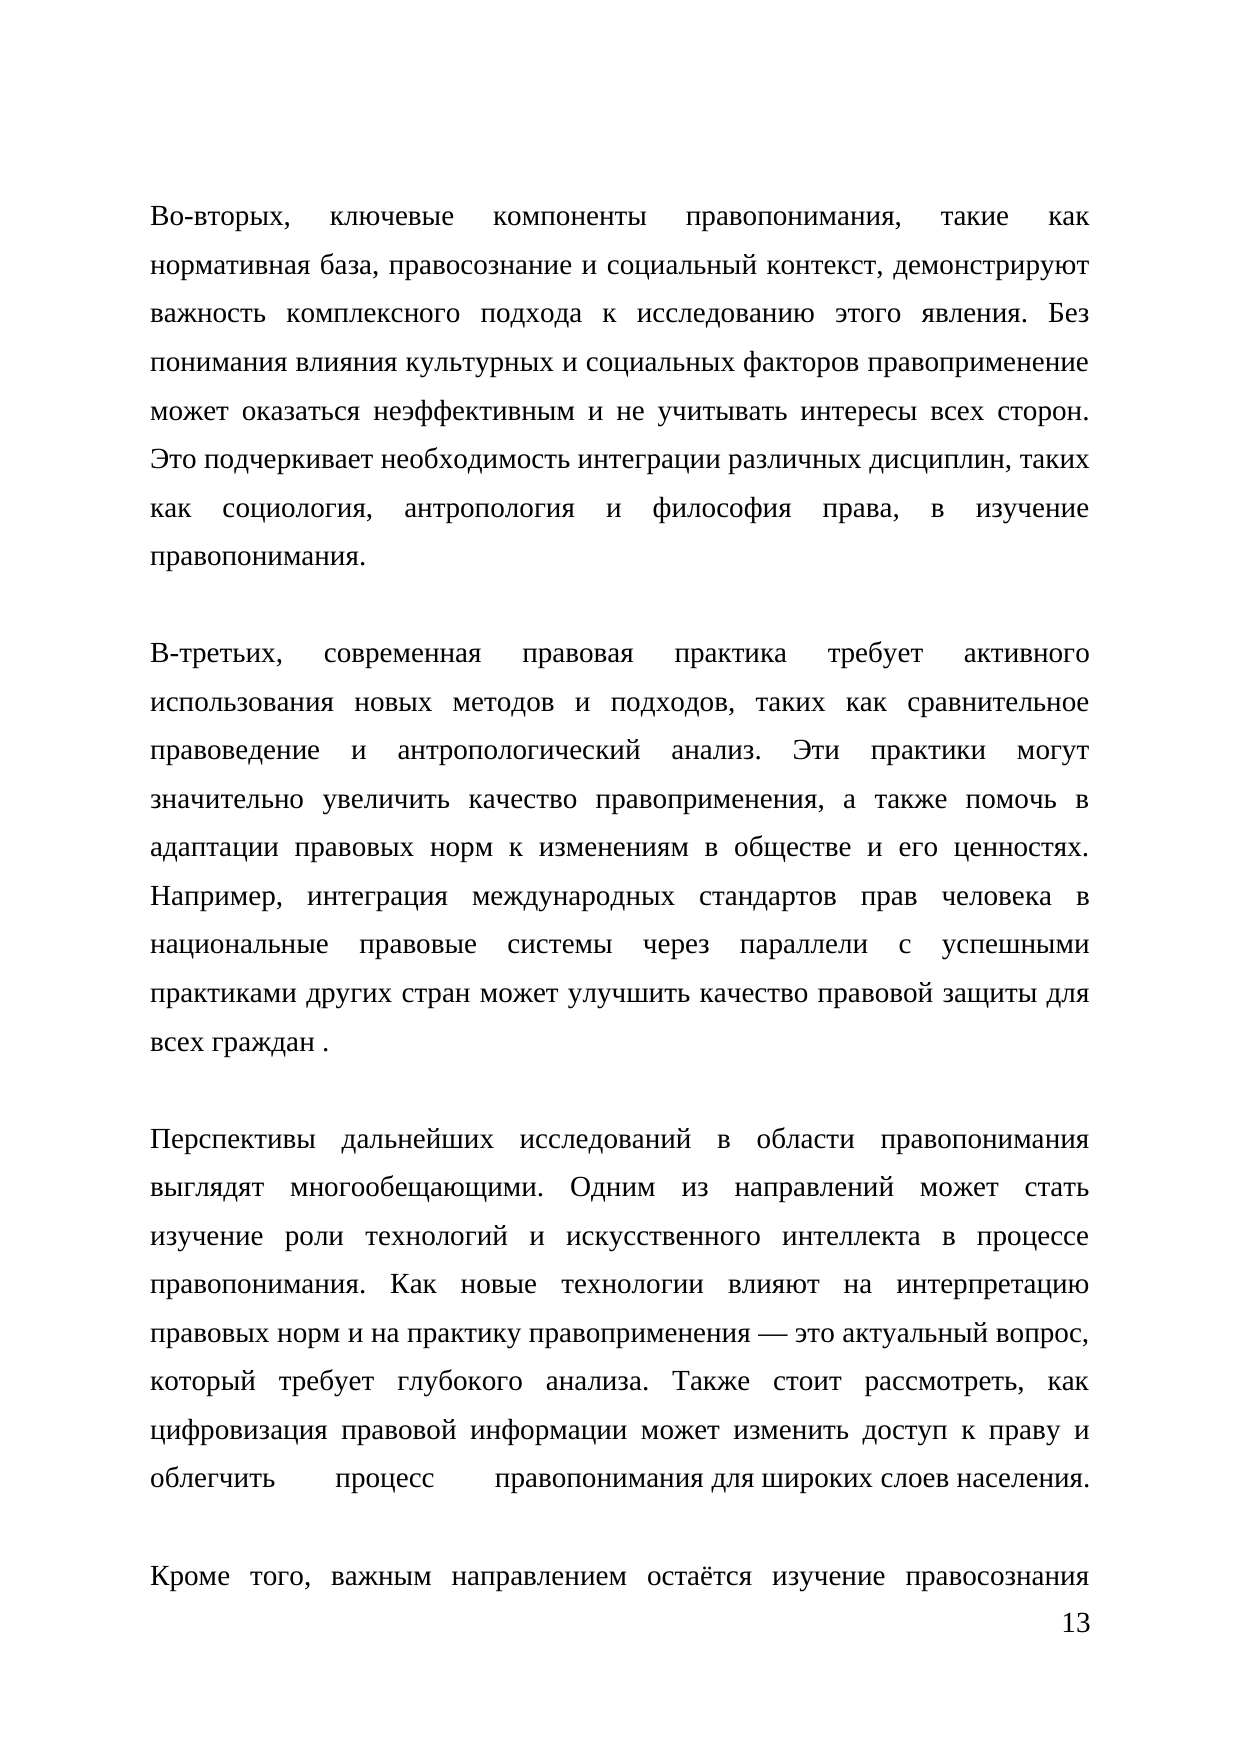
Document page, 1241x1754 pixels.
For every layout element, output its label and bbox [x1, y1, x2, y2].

text [150, 150, 1090, 1591]
